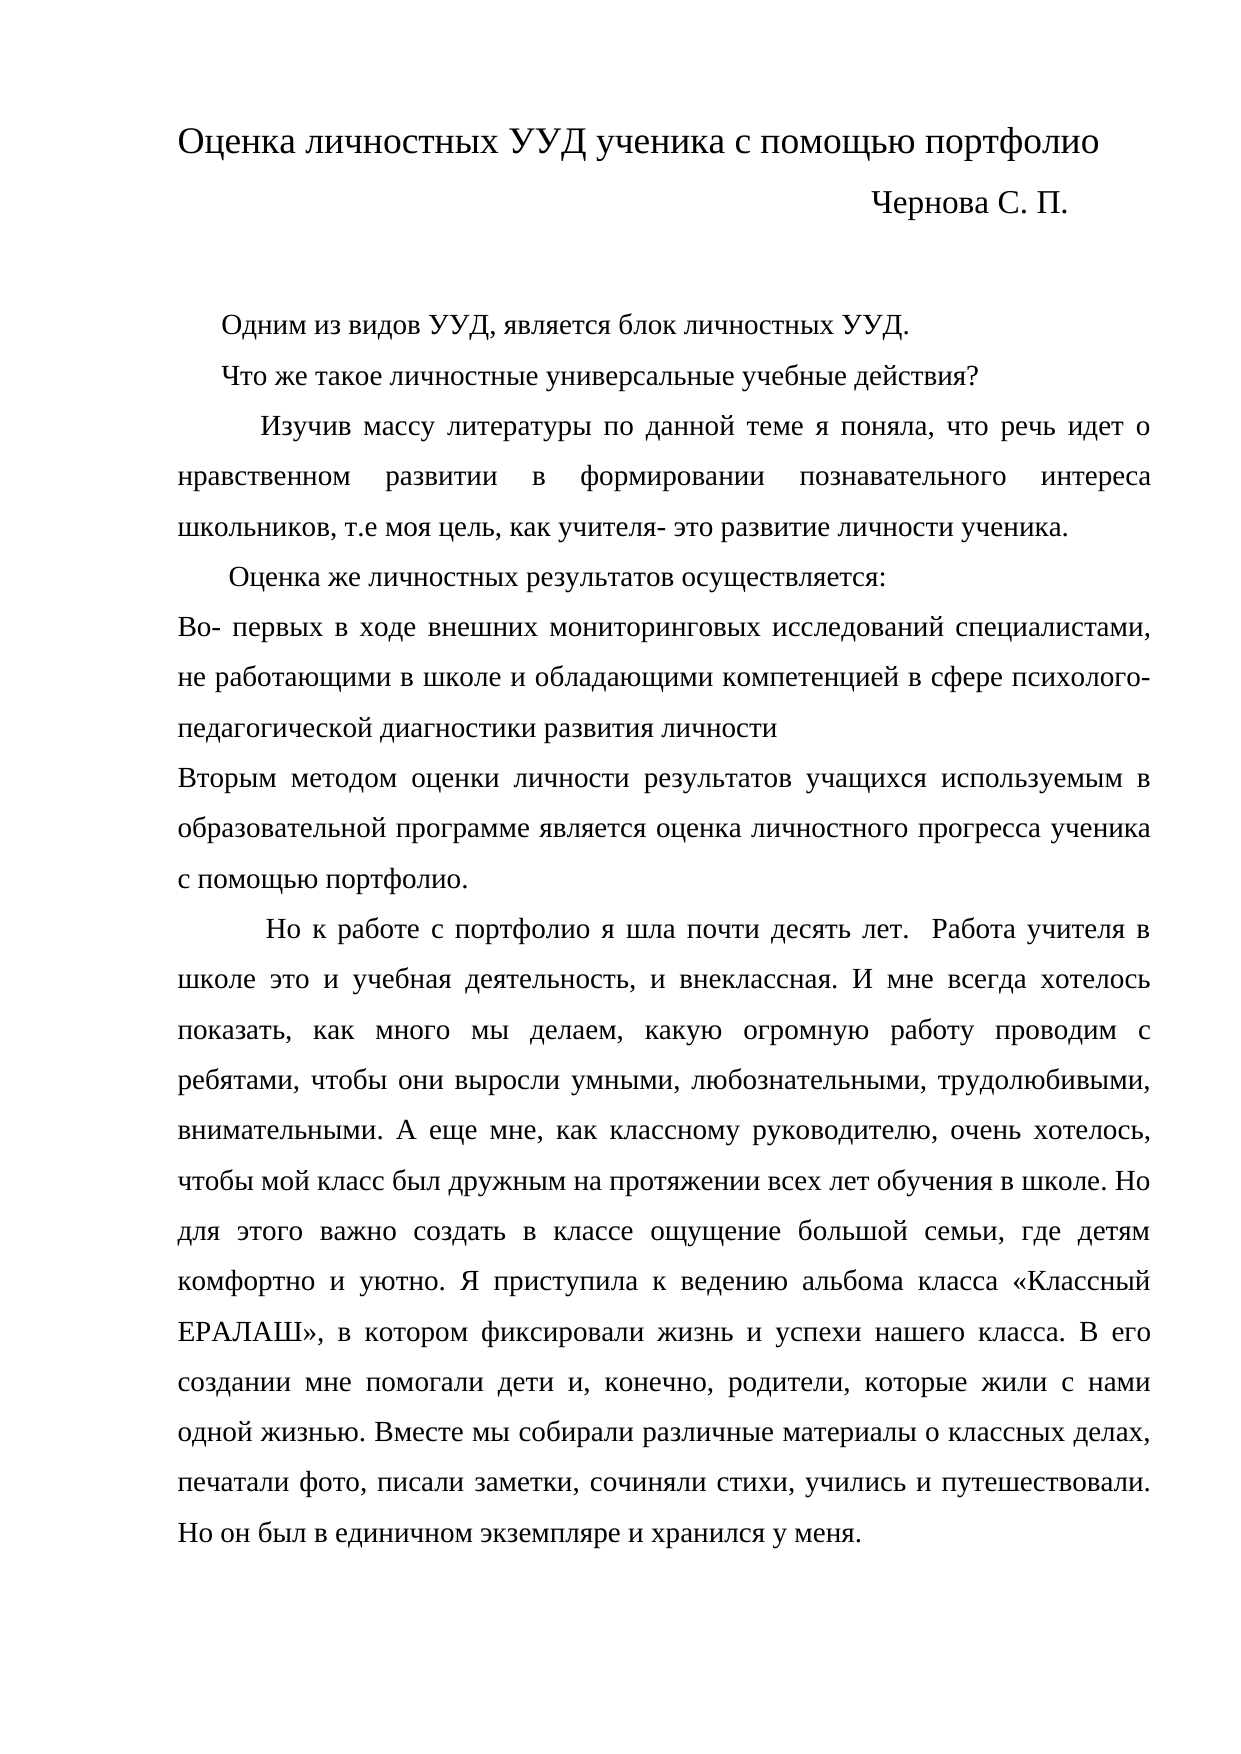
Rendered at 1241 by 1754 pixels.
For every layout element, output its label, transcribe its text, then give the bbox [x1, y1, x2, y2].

text Вторым методом оценки личности результатов учащихся используемым в образовательной программе является оценка личностного прогресса ученика с помощью портфолио. [177, 760, 1152, 894]
text Во- первых в ходе внешних мониторинговых исследований специалистами, не работающими в школе и обладающими компетенцией в сфере психолого- педагогической диагностики развития личности [177, 609, 1152, 743]
text Чернова С. П. [177, 183, 1152, 221]
text Оценка же личностных результатов осуществляется: [177, 559, 1152, 592]
text Изучив массу литературы по данной теме я поняла, что речь идет о нравственном развитии в формировании познавательного интереса школьников, т.е моя цель, как учителя- это развитие личности ученика. [177, 408, 1152, 542]
text Но к работе с портфолио я шла почти десять лет. Работа учителя в школе это и учебная деятельность, и внеклассная. И мне всегда хотелось показать, как много мы делаем, какую огромную работу проводим с ребятами, чтобы они выросли умными, любознательными, трудолюбивыми, внимательными. А еще мне, как классному руководителю, очень хотелось, чтобы мой класс был дружным на протяжении всех лет обучения в школе. Но для этого важно создать в классе ощущение большой семьи, где детям комфортно и уютно. Я приступила к ведению альбома класса «Классный ЕРАЛАШ», в котором фиксировали жизнь и успехи нашего класса. В его создании мне помогали дети и, конечно, родители, которые жили с нами одной жизнью. Вместе мы собирали различные материалы о классных делах, печатали фото, писали заметки, сочиняли стихи, учились и путешествовали. Но он был в единичном экземпляре и хранился у меня. [177, 911, 1152, 1548]
text Одним из видов УУД, является блок личностных УУД. [177, 307, 1152, 341]
text Оценка личностных УУД ученика с помощью портфолио [177, 118, 1152, 161]
text Что же такое личностные универсальные учебные действия? [177, 358, 1152, 391]
